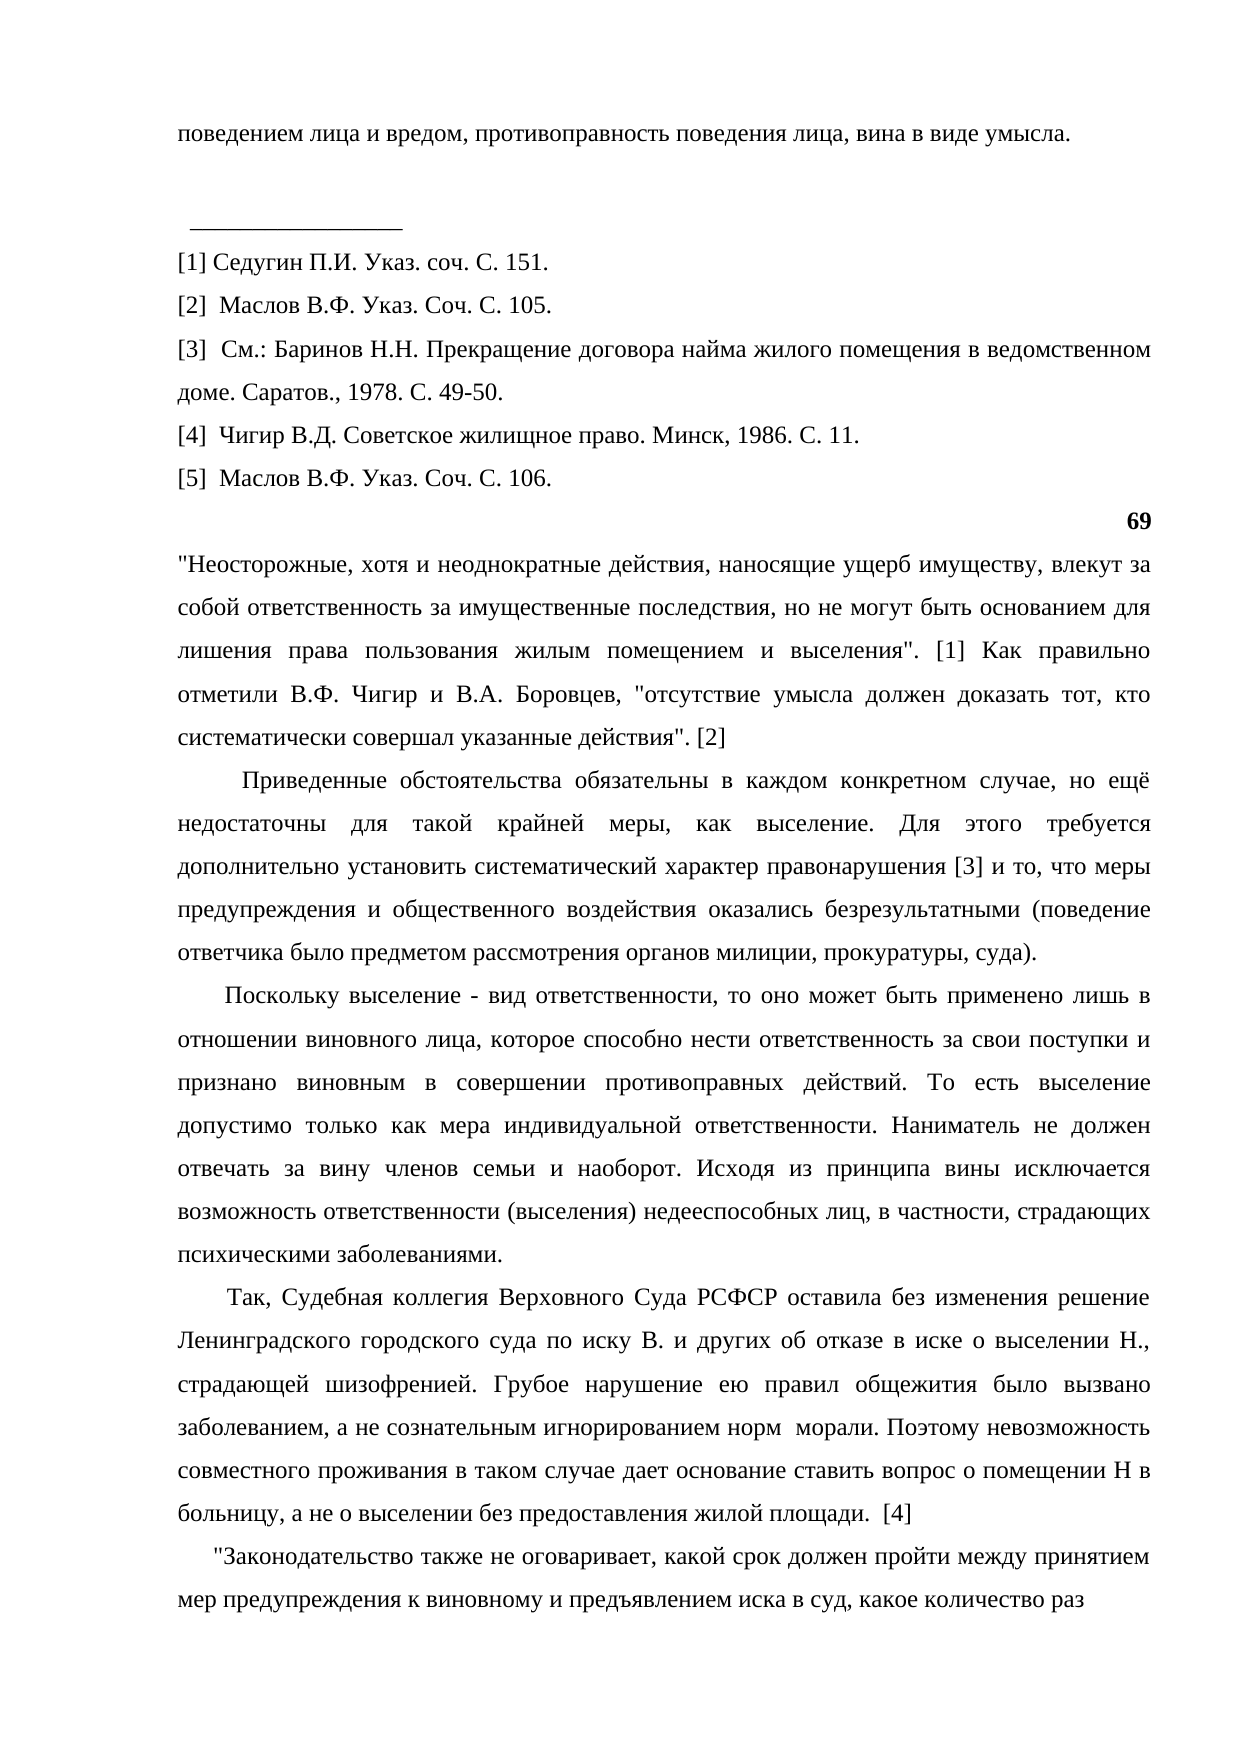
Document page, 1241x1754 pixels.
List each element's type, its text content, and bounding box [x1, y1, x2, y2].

text [3] См.: Баринов Н.Н. Прекращение договора найма жилого помещения в ведомственном доме. Саратов., 1978. С. 49-50. [177, 334, 1152, 406]
text Так, Судебная коллегия Верховного Суда РСФСР оставила без изменения решение Ленинградского городского суда по иску В. и других об отказе в иске о выселении Н., страдающей шизофренией. Грубое нарушение ею правил общежития было вызвано заболеванием, а не сознательным игнорированием норм морали. Поэтому невозможность совместного проживания в таком случае дает основание ставить вопрос о помещении Н в больницу, а не о выселении без предоставления жилой площади. [4] [177, 1282, 1152, 1527]
text поведением лица и вредом, противоправность поведения лица, вина в виде умысла. [177, 118, 1152, 147]
text "Неосторожные, хотя и неоднократные действия, наносящие ущерб имуществу, влекут за собой ответственность за имущественные последствия, но не могут быть основанием для лишения права пользования жилым помещением и выселения". [1] Как правильно отметили В.Ф. Чигир и В.А. Боровцев, "отсутствие умысла должен доказать тот, кто систематически совершал указанные действия". [2] [177, 549, 1152, 751]
text 69 [177, 506, 1152, 535]
text [4] Чигир В.Д. Советское жилищное право. Минск, 1986. С. 11. [177, 420, 1152, 449]
text "Законодательство также не оговаривает, какой срок должен пройти между принятием мер предупреждения к виновному и предъявлением иска в суд, какое количество раз [177, 1541, 1152, 1613]
text [2] Маслов В.Ф. Указ. Соч. С. 105. [177, 291, 1152, 319]
text [1] Седугин П.И. Указ. соч. С. 151. [177, 247, 1152, 276]
text _________________ [177, 204, 1152, 233]
text Поскольку выселение - вид ответственности, то оно может быть применено лишь в отношении виновного лица, которое способно нести ответственность за свои поступки и признано виновным в совершении противоправных действий. То есть выселение допустимо только как мера индивидуальной ответственности. Наниматель не должен отвечать за вину членов семьи и наоборот. Исходя из принципа вины исключается возможность ответственности (выселения) недееспособных лиц, в частности, страдающих психическими заболеваниями. [177, 981, 1152, 1268]
text Приведенные обстоятельства обязательны в каждом конкретном случае, но ещё недостаточны для такой крайней меры, как выселение. Для этого требуется дополнительно установить систематический характер правонарушения [3] и то, что меры предупреждения и общественного воздействия оказались безрезультатными (поведение ответчика было предметом рассмотрения органов милиции, прокуратуры, суда). [177, 765, 1152, 966]
text [5] Маслов В.Ф. Указ. Соч. С. 106. [177, 463, 1152, 492]
